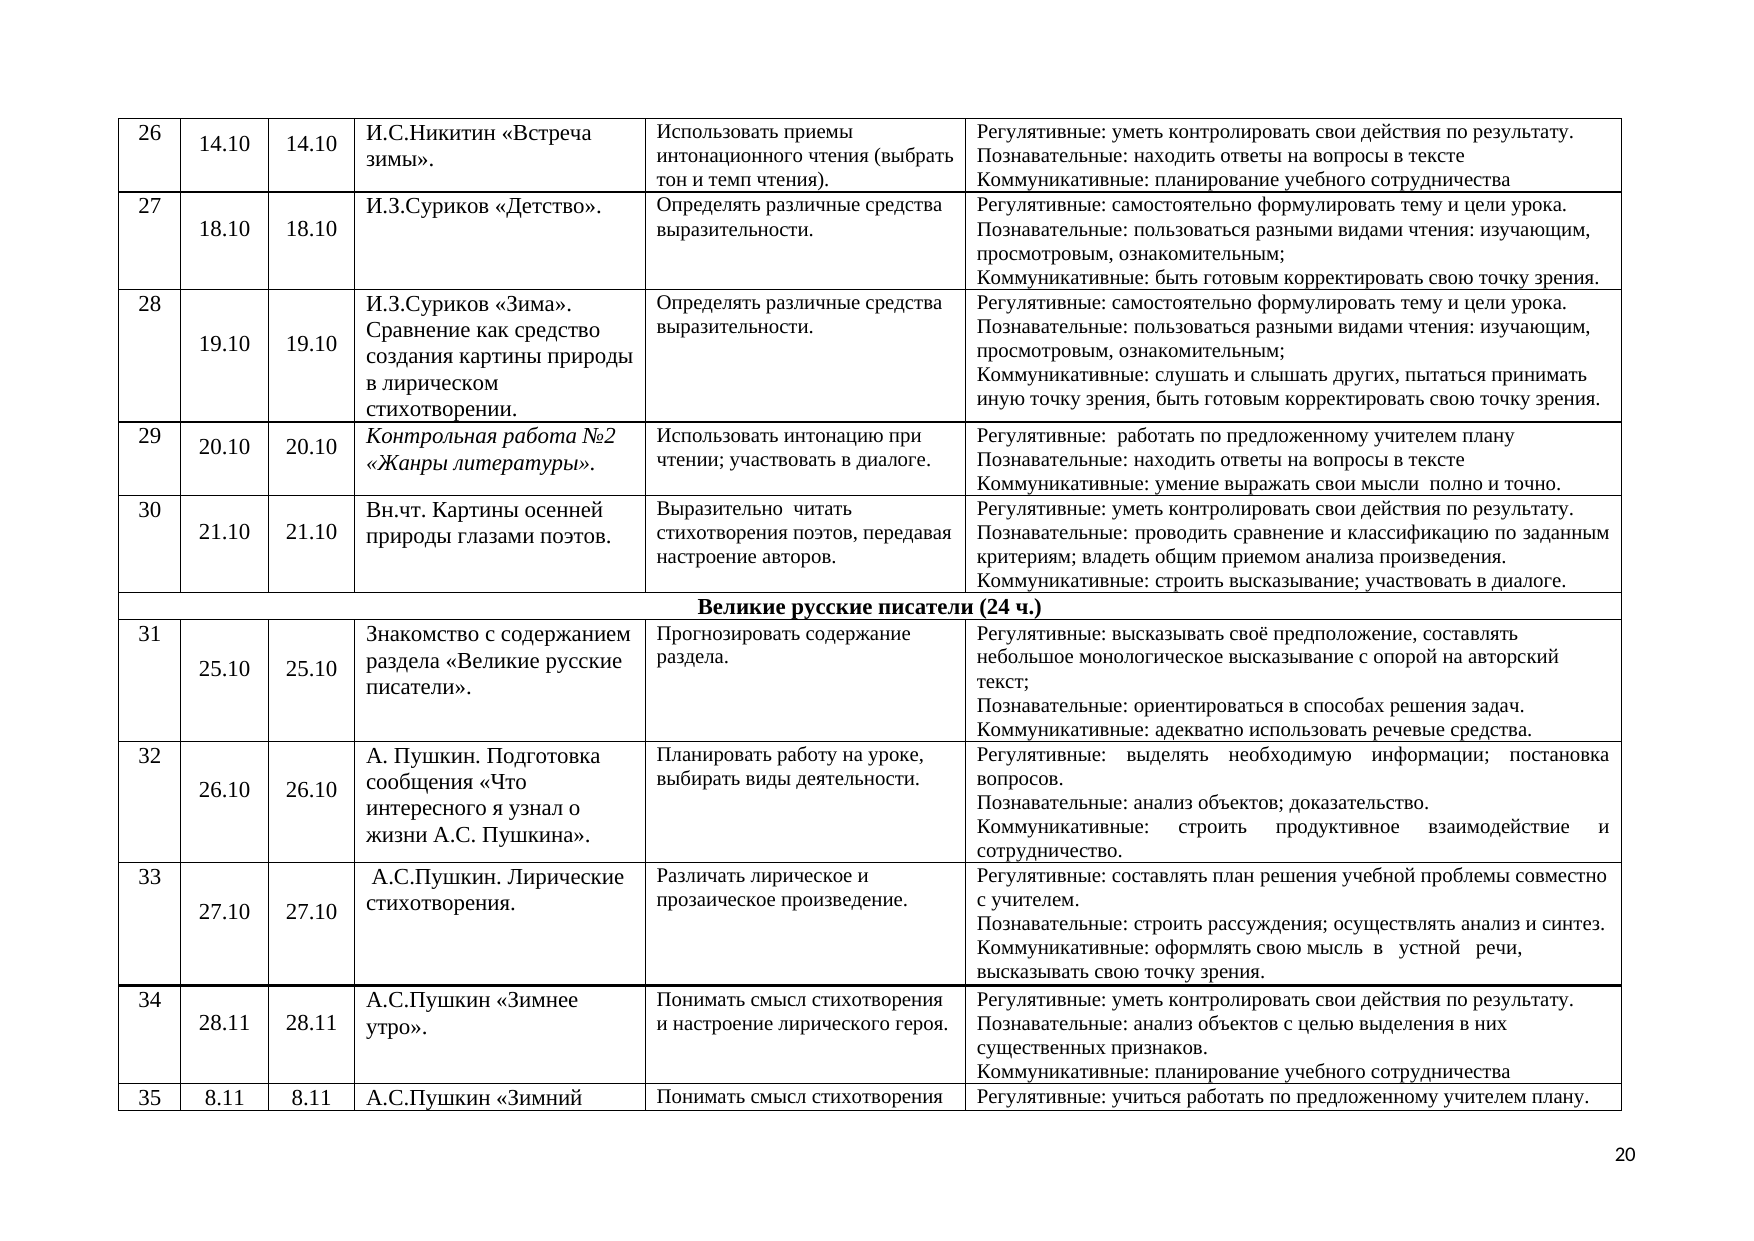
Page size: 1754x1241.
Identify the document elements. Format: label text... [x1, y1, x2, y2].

table_cell 34 [119, 987, 180, 1083]
table_cell Регулятивные: выделять необходимую информации; постановка вопросов. Познавательные: анализ объектов; доказательство. Коммуникативные: строить продуктивное взаимодействие и сотрудничество. [966, 742, 1621, 862]
table_cell 35 [119, 1084, 180, 1110]
table_cell А.С.Пушкин «Зимнее утро». [355, 987, 645, 1083]
table_cell 31 [119, 620, 180, 741]
table_cell 8.11 [269, 1084, 354, 1110]
table_cell 29 [119, 423, 180, 495]
table_cell Регулятивные: уметь контролировать свои действия по результату. Познавательные: находить ответы на вопросы в тексте Коммуникативные: планирование учебного сотрудничества [966, 119, 1621, 191]
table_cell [355, 1084, 645, 1110]
table_cell Выразительно читать стихотворения поэтов, передавая настроение авторов. [646, 496, 965, 592]
table_cell 21.10 [269, 496, 354, 592]
table_cell Регулятивные: уметь контролировать свои действия по результату. Познавательные: проводить сравнение и классификацию по заданным критериям; владеть общим приемом анализа произведения. Коммуникативные: строить высказывание; участвовать в диалоге. [966, 496, 1621, 592]
table_cell 28 [119, 290, 180, 421]
table_cell И.С.Никитин «Встреча зимы». [355, 119, 645, 191]
table_cell Использовать интонацию при чтении; участвовать в диалоге. [646, 423, 965, 495]
table_cell 27.10 [269, 863, 354, 983]
table_cell Использовать приемы интонационного чтения (выбрать тон и темп чтения). [646, 119, 965, 191]
table_cell 27.10 [181, 863, 268, 983]
table_cell 21.10 [181, 496, 268, 592]
table_cell 18.10 [269, 193, 354, 289]
table_cell 20.10 [269, 423, 354, 495]
table_cell Регулятивные: самостоятельно формулировать тему и цели урока. Познавательные: пользоваться разными видами чтения: изучающим, просмотровым, ознакомительным; Коммуникативные: быть готовым корректировать свою точку зрения. [966, 193, 1621, 289]
table_cell А. Пушкин. Подготовка сообщения «Что интересного я узнал о жизни А.С. Пушкина». [355, 742, 645, 862]
table_cell Регулятивные: составлять план решения учебной проблемы совместно с учителем. Познавательные: строить рассуждения; осуществлять анализ и синтез. Коммуникативные: оформлять свою мысль в устной речи, высказывать свою точку зрения. [966, 863, 1621, 983]
table_cell 26 [119, 119, 180, 191]
table_cell 26.10 [181, 742, 268, 862]
table_cell Регулятивные: самостоятельно формулировать тему и цели урока. Познавательные: пользоваться разными видами чтения: изучающим, просмотровым, ознакомительным; Коммуникативные: слушать и слышать других, пытаться принимать иную точку зрения, быть готовым корректировать свою точку зрения. [966, 290, 1621, 421]
table_cell 14.10 [269, 119, 354, 191]
table_cell Регулятивные: уметь контролировать свои действия по результату. Познавательные: анализ объектов с целью выделения в них существенных признаков. Коммуникативные: планирование учебного сотрудничества [966, 987, 1621, 1083]
table_cell Понимать смысл стихотворения и настроение лирического героя. [646, 987, 965, 1083]
table_cell 33 [119, 863, 180, 983]
table_cell 25.10 [269, 620, 354, 741]
table_cell 8.11 [181, 1084, 268, 1110]
table_cell Знакомство с содержанием раздела «Великие русские писатели». [355, 620, 645, 741]
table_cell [646, 1084, 965, 1110]
table_cell Определять различные средства выразительности. [646, 193, 965, 289]
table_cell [966, 1084, 1621, 1110]
table_cell Прогнозировать содержание раздела. [646, 620, 965, 741]
table_cell 19.10 [269, 290, 354, 421]
table_cell 32 [119, 742, 180, 862]
table_cell Определять различные средства выразительности. [646, 290, 965, 421]
table_cell 14.10 [181, 119, 268, 191]
table_cell И.З.Суриков «Детство». [355, 193, 645, 289]
table_cell 20.10 [181, 423, 268, 495]
table_cell 28.11 [269, 987, 354, 1083]
table_cell 26.10 [269, 742, 354, 862]
table_cell Регулятивные: работать по предложенному учителем плану Познавательные: находить ответы на вопросы в тексте Коммуникативные: умение выражать свои мысли полно и точно. [966, 423, 1621, 495]
table_cell Различать лирическое и прозаическое произведение. [646, 863, 965, 983]
table_cell Регулятивные: высказывать своё предположение, составлять небольшое монологическое высказывание с опорой на авторский текст; Познавательные: ориентироваться в способах решения задач. Коммуникативные: адекватно использовать речевые средства. [966, 620, 1621, 741]
table_cell 18.10 [181, 193, 268, 289]
table_cell 30 [119, 496, 180, 592]
table_cell 25.10 [181, 620, 268, 741]
table_cell А.С.Пушкин. Лирические стихотворения. [355, 863, 645, 983]
table_cell 19.10 [181, 290, 268, 421]
table_cell 27 [119, 193, 180, 289]
table_cell Планировать работу на уроке, выбирать виды деятельности. [646, 742, 965, 862]
table_cell Великие русские писатели (24 ч.) [119, 593, 1621, 619]
table_cell Контрольная работа №2 «Жанры литературы». [355, 423, 645, 495]
table_cell Вн.чт. Картины осенней природы глазами поэтов. [355, 496, 645, 592]
table_cell И.З.Суриков «Зима». Сравнение как средство создания картины природы в лирическом стихотворении. [355, 290, 645, 421]
table_cell 28.11 [181, 987, 268, 1083]
